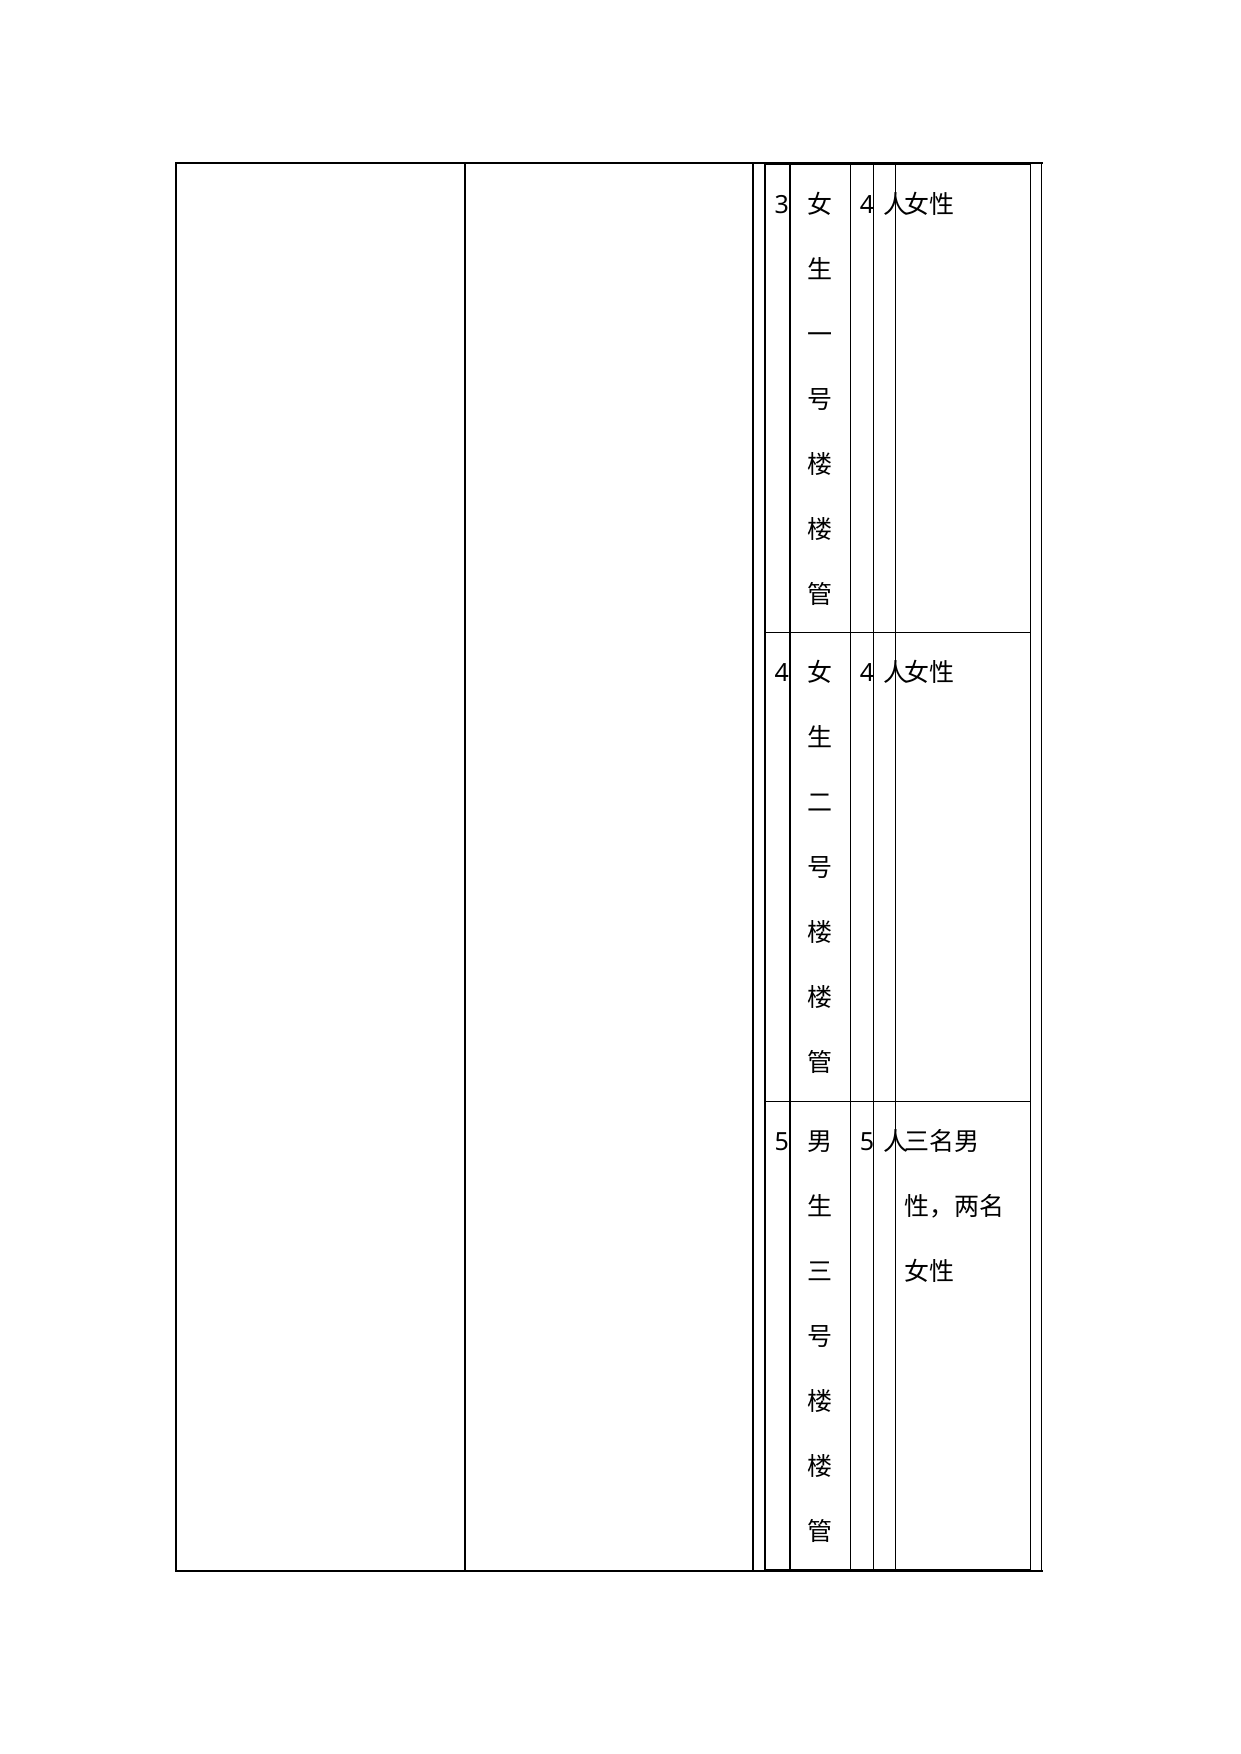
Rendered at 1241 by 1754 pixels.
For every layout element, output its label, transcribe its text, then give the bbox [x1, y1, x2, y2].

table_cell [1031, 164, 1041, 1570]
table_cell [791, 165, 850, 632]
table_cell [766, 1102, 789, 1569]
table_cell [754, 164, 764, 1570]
table_cell [466, 164, 752, 1570]
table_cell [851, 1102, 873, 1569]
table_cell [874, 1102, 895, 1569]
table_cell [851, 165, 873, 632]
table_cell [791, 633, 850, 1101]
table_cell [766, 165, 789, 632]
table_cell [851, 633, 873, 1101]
table_cell 1 [177, 164, 464, 1570]
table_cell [896, 165, 1030, 632]
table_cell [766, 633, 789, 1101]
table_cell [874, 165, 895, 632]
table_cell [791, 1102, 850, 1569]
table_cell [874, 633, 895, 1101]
